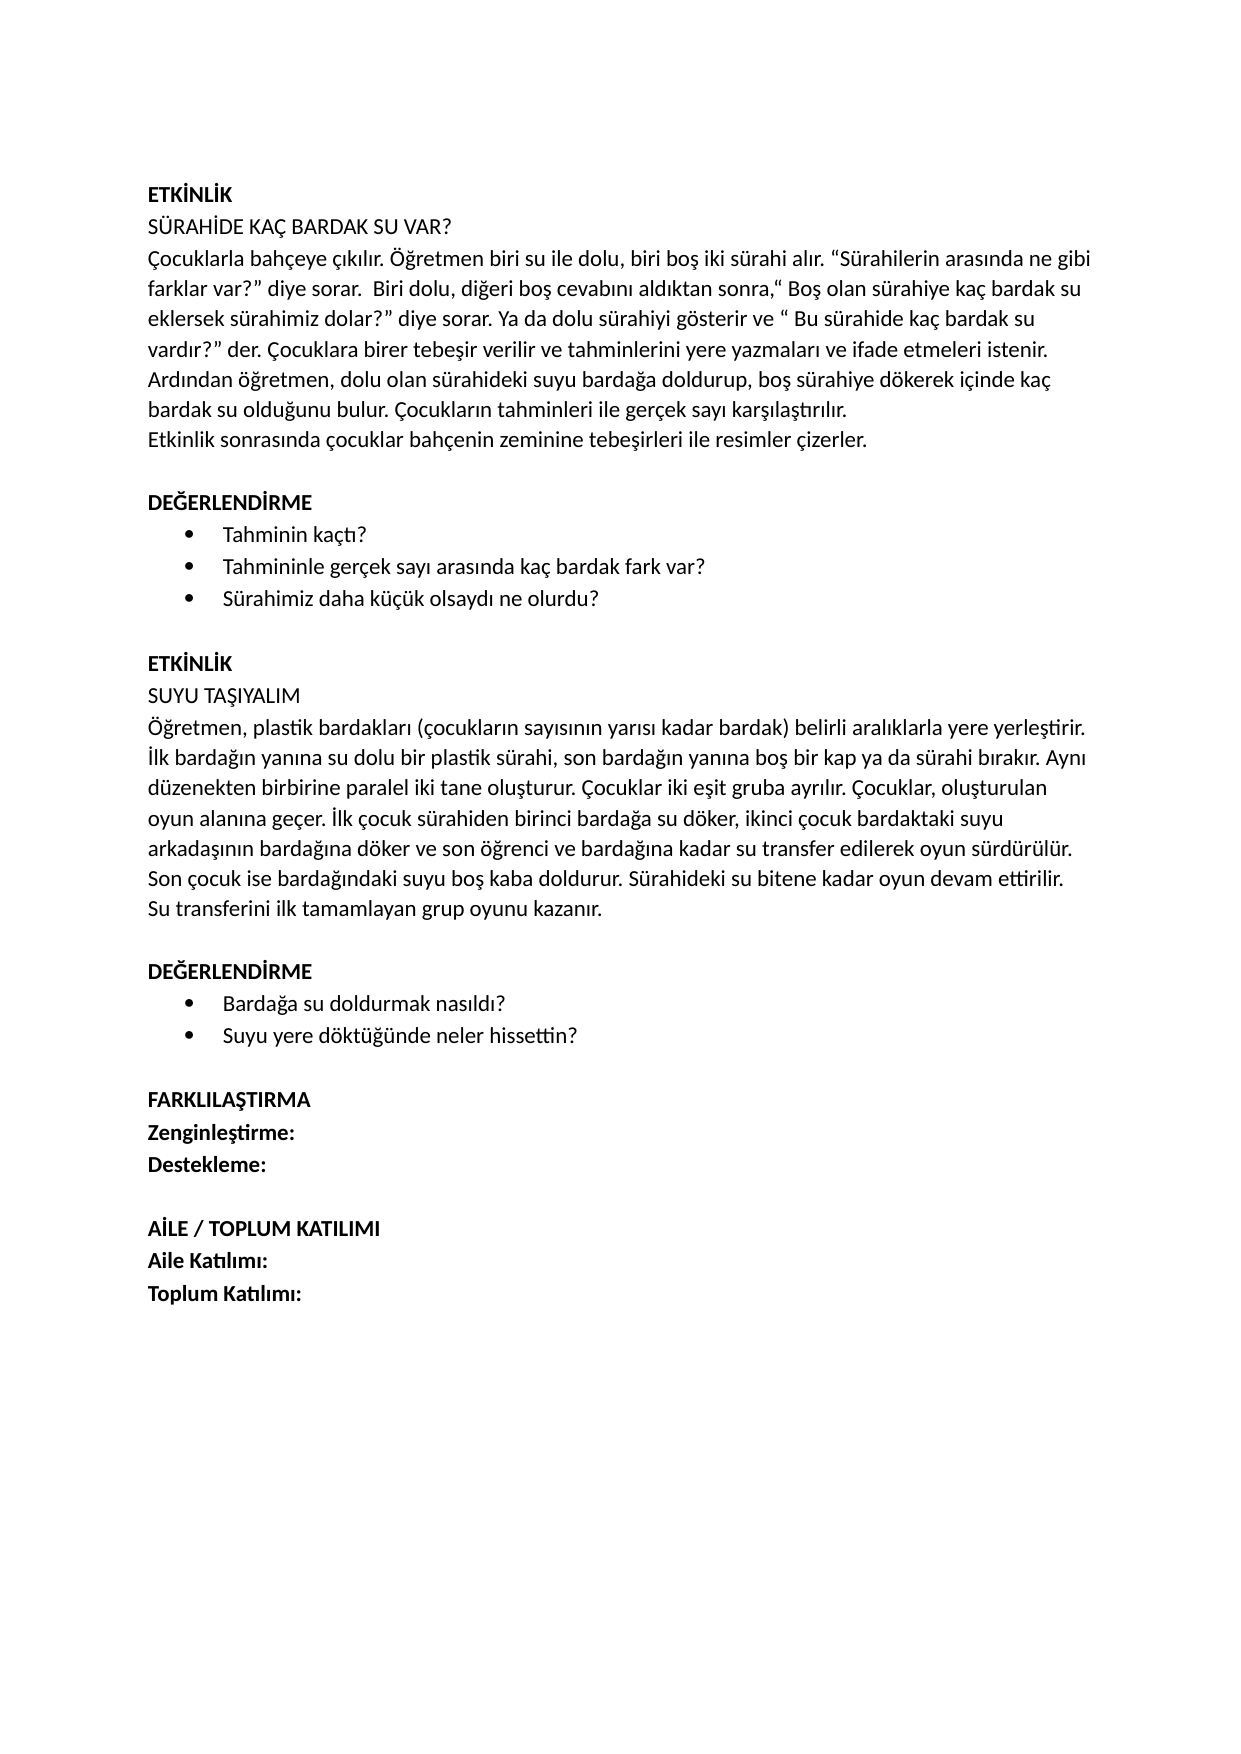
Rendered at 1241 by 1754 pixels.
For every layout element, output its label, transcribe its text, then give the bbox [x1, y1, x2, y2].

text Toplum Katılımı: [148, 1279, 1093, 1307]
text ETKİNLİK [148, 180, 1093, 208]
text Öğretmen, plastik bardakları (çocukların sayısının yarısı kadar bardak) belirli aralıklarla yere yerleştirir. İlk bardağın yanına su dolu bir plastik sürahi, son bardağın yanına boş bir kap ya da sürahi bırakır. Aynı düzenekten birbirine paralel iki tane oluşturur. Çocuklar iki eşit gruba ayrılır. Çocuklar, oluşturulan oyun alanına geçer. İlk çocuk sürahiden birinci bardağa su döker, ikinci çocuk bardaktaki suyu arkadaşının bardağına döker ve son öğrenci ve bardağına kadar su transfer edilerek oyun sürdürülür. Son çocuk ise bardağındaki suyu boş kaba doldurur. Sürahideki su bitene kadar oyun devam ettirilir. Su transferini ilk tamamlayan grup oyunu kazanır. [148, 713, 1093, 922]
list Tahminin kaçtı? [185, 520, 1093, 548]
text DEĞERLENDİRME [148, 957, 1093, 985]
text FARKLILAŞTIRMA [148, 1086, 1093, 1113]
list Suyu yere döktüğünde neler hissettin? [185, 1021, 1093, 1049]
list Bardağa su doldurmak nasıldı? [185, 989, 1093, 1017]
text Zenginleştirme: [148, 1118, 1093, 1146]
list Tahmininle gerçek sayı arasında kaç bardak fark var? [185, 552, 1093, 580]
text ETKİNLİK [148, 649, 1093, 677]
text SUYU TAŞIYALIM [148, 681, 1093, 709]
text Aile Katılımı: [148, 1246, 1093, 1274]
text Destekleme: [148, 1150, 1093, 1178]
text DEĞERLENDİRME [148, 488, 1093, 516]
text AİLE / TOPLUM KATILIMI [148, 1214, 1093, 1242]
text Etkinlik sonrasında çocuklar bahçenin zeminine tebeşirleri ile resimler çizerler. [148, 425, 1093, 453]
list Sürahimiz daha küçük olsaydı ne olurdu? [185, 584, 1093, 612]
text Çocuklarla bahçeye çıkılır. Öğretmen biri su ile dolu, biri boş iki sürahi alır. “Sürahilerin arasında ne gibi farklar var?” diye sorar. Biri dolu, diğeri boş cevabını aldıktan sonra,“ Boş olan sürahiye kaç bardak su eklersek sürahimiz dolar?” diye sorar. Ya da dolu sürahiyi gösterir ve “ Bu sürahide kaç bardak su vardır?” der. Çocuklara birer tebeşir verilir ve tahminlerini yere yazmaları ve ifade etmeleri istenir. Ardından öğretmen, dolu olan sürahideki suyu bardağa doldurup, boş sürahiye dökerek içinde kaç bardak su olduğunu bulur. Çocukların tahminleri ile gerçek sayı karşılaştırılır. [148, 244, 1093, 423]
text SÜRAHİDE KAÇ BARDAK SU VAR? [148, 212, 1093, 240]
